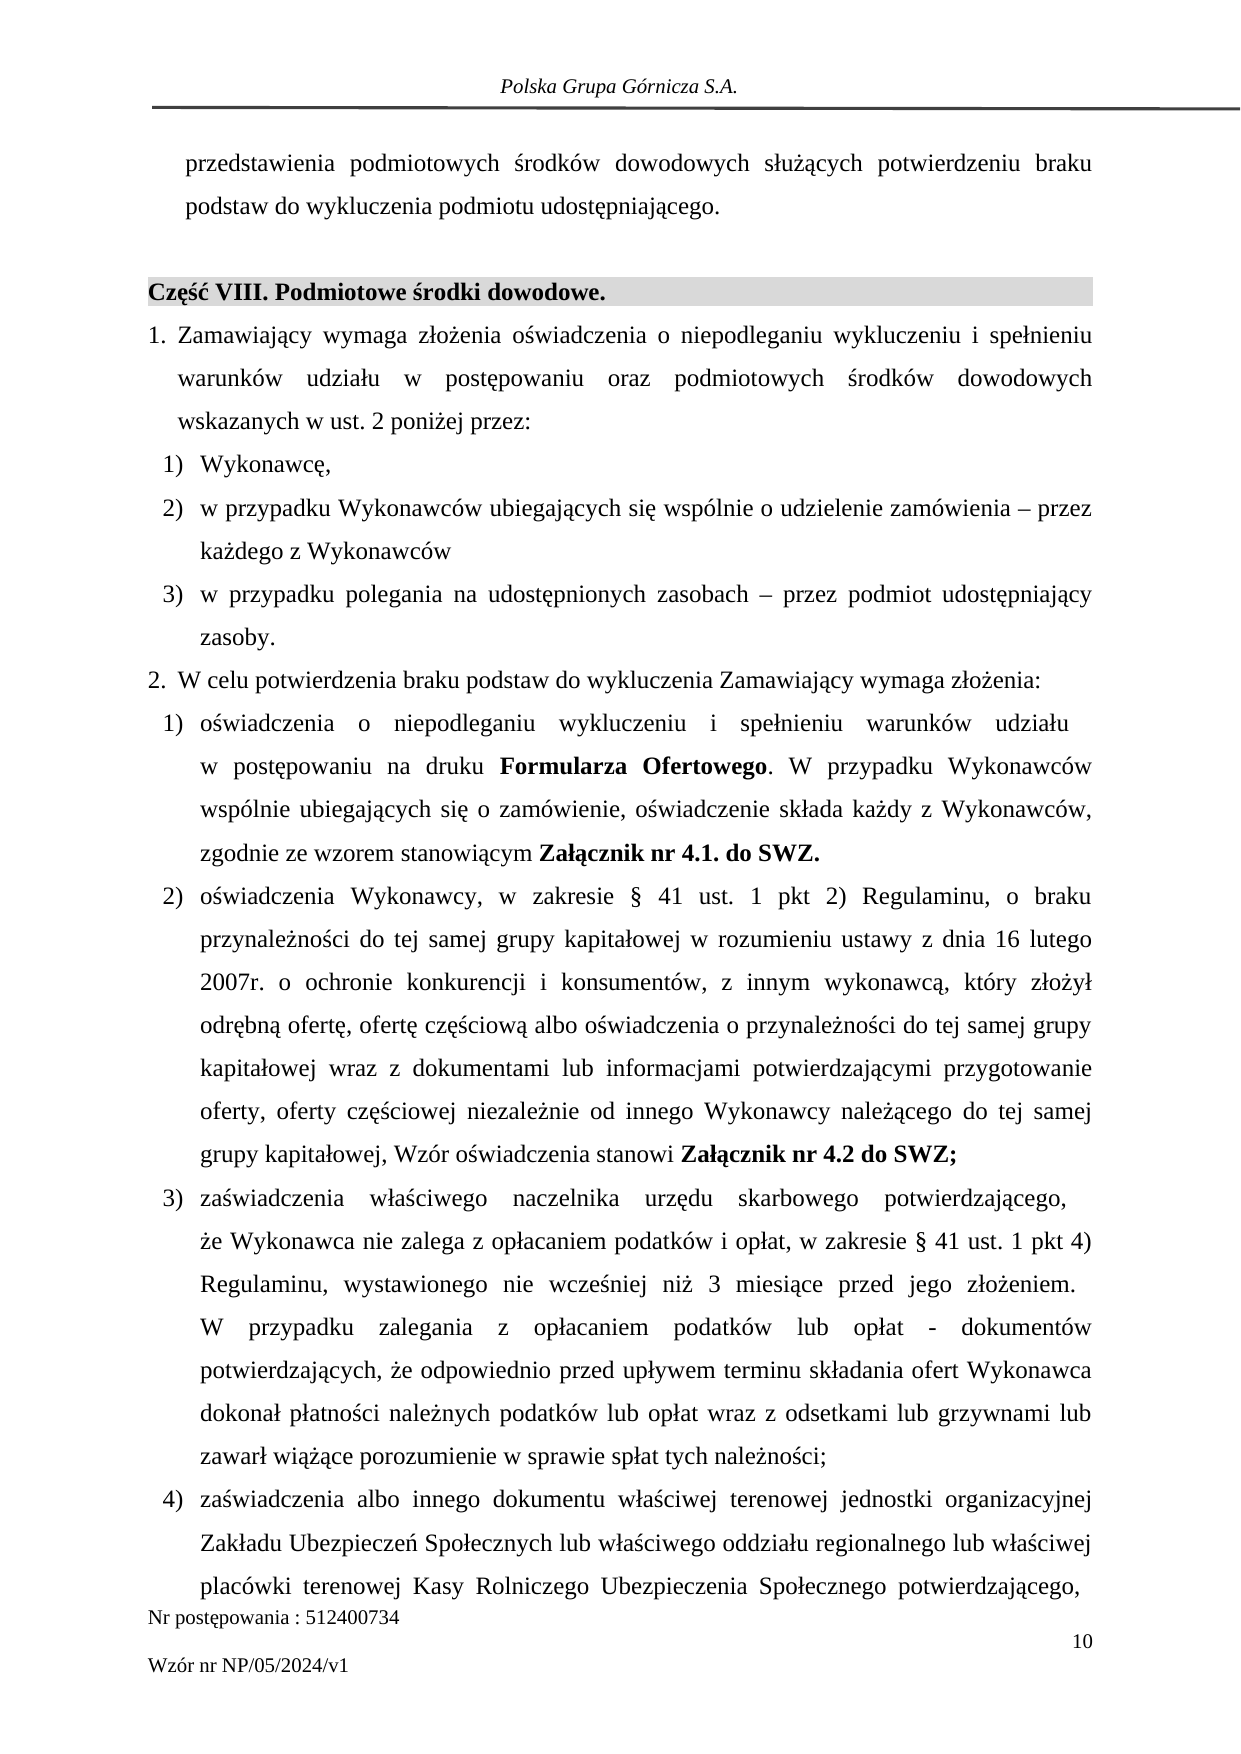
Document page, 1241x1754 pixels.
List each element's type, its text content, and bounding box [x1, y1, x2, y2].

list w przypadku polegania na udostępnionych zasobach – przez podmiot udostępniający zasoby. [162, 579, 1093, 651]
list oświadczenia Wykonawcy, w zakresie § 41 ust. 1 pkt 2) Regulaminu, o braku przynależności do tej samej grupy kapitałowej w rozumieniu ustawy z dnia 16 lutego 2007r. o ochronie konkurencji i konsumentów, z innym wykonawcą, który złożył odrębną ofertę, ofertę częściową albo oświadczenia o przynależności do tej samej grupy kapitałowej wraz z dokumentami lub informacjami potwierdzającymi przygotowanie oferty, oferty częściowej niezależnie od innego Wykonawcy należącego do tej samej grupy kapitałowej, Wzór oświadczenia stanowi Załącznik nr 4.2 do SWZ; [162, 881, 1093, 1168]
list Zamawiający wymaga złożenia oświadczenia o niepodleganiu wykluczeniu i spełnieniu warunków udziału w postępowaniu oraz podmiotowych środków dowodowych wskazanych w ust. 2 poniżej przez: [148, 320, 1093, 435]
list oświadczenia o niepodleganiu wykluczeniu i spełnieniu warunków udziału w postępowaniu na druku Formularza Ofertowego. W przypadku Wykonawców wspólnie ubiegających się o zamówienie, oświadczenie składa każdy z Wykonawców, zgodnie ze wzorem stanowiącym Załącznik nr 4.1. do SWZ. [162, 708, 1093, 866]
list W celu potwierdzenia braku podstaw do wykluczenia Zamawiający wymaga złożenia: [148, 665, 1093, 694]
list zaświadczenia właściwego naczelnika urzędu skarbowego potwierdzającego, że Wykonawca nie zalega z opłacaniem podatków i opłat, w zakresie § 41 ust. 1 pkt 4) Regulaminu, wystawionego nie wcześniej niż 3 miesiące przed jego złożeniem. W przypadku zalegania z opłacaniem podatków lub opłat - dokumentów potwierdzających, że odpowiednio przed upływem terminu składania ofert Wykonawca dokonał płatności należnych podatków lub opłat wraz z odsetkami lub grzywnami lub zawarł wiążące porozumienie w sprawie spłat tych należności; [162, 1183, 1093, 1470]
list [162, 1484, 1093, 1599]
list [148, 148, 1093, 219]
list w przypadku Wykonawców ubiegających się wspólnie o udzielenie zamówienia – przez każdego z Wykonawców [162, 493, 1093, 564]
subtitle Część VIII. Podmiotowe środki dowodowe. [148, 277, 1093, 306]
list Wykonawcę, [162, 449, 1093, 478]
